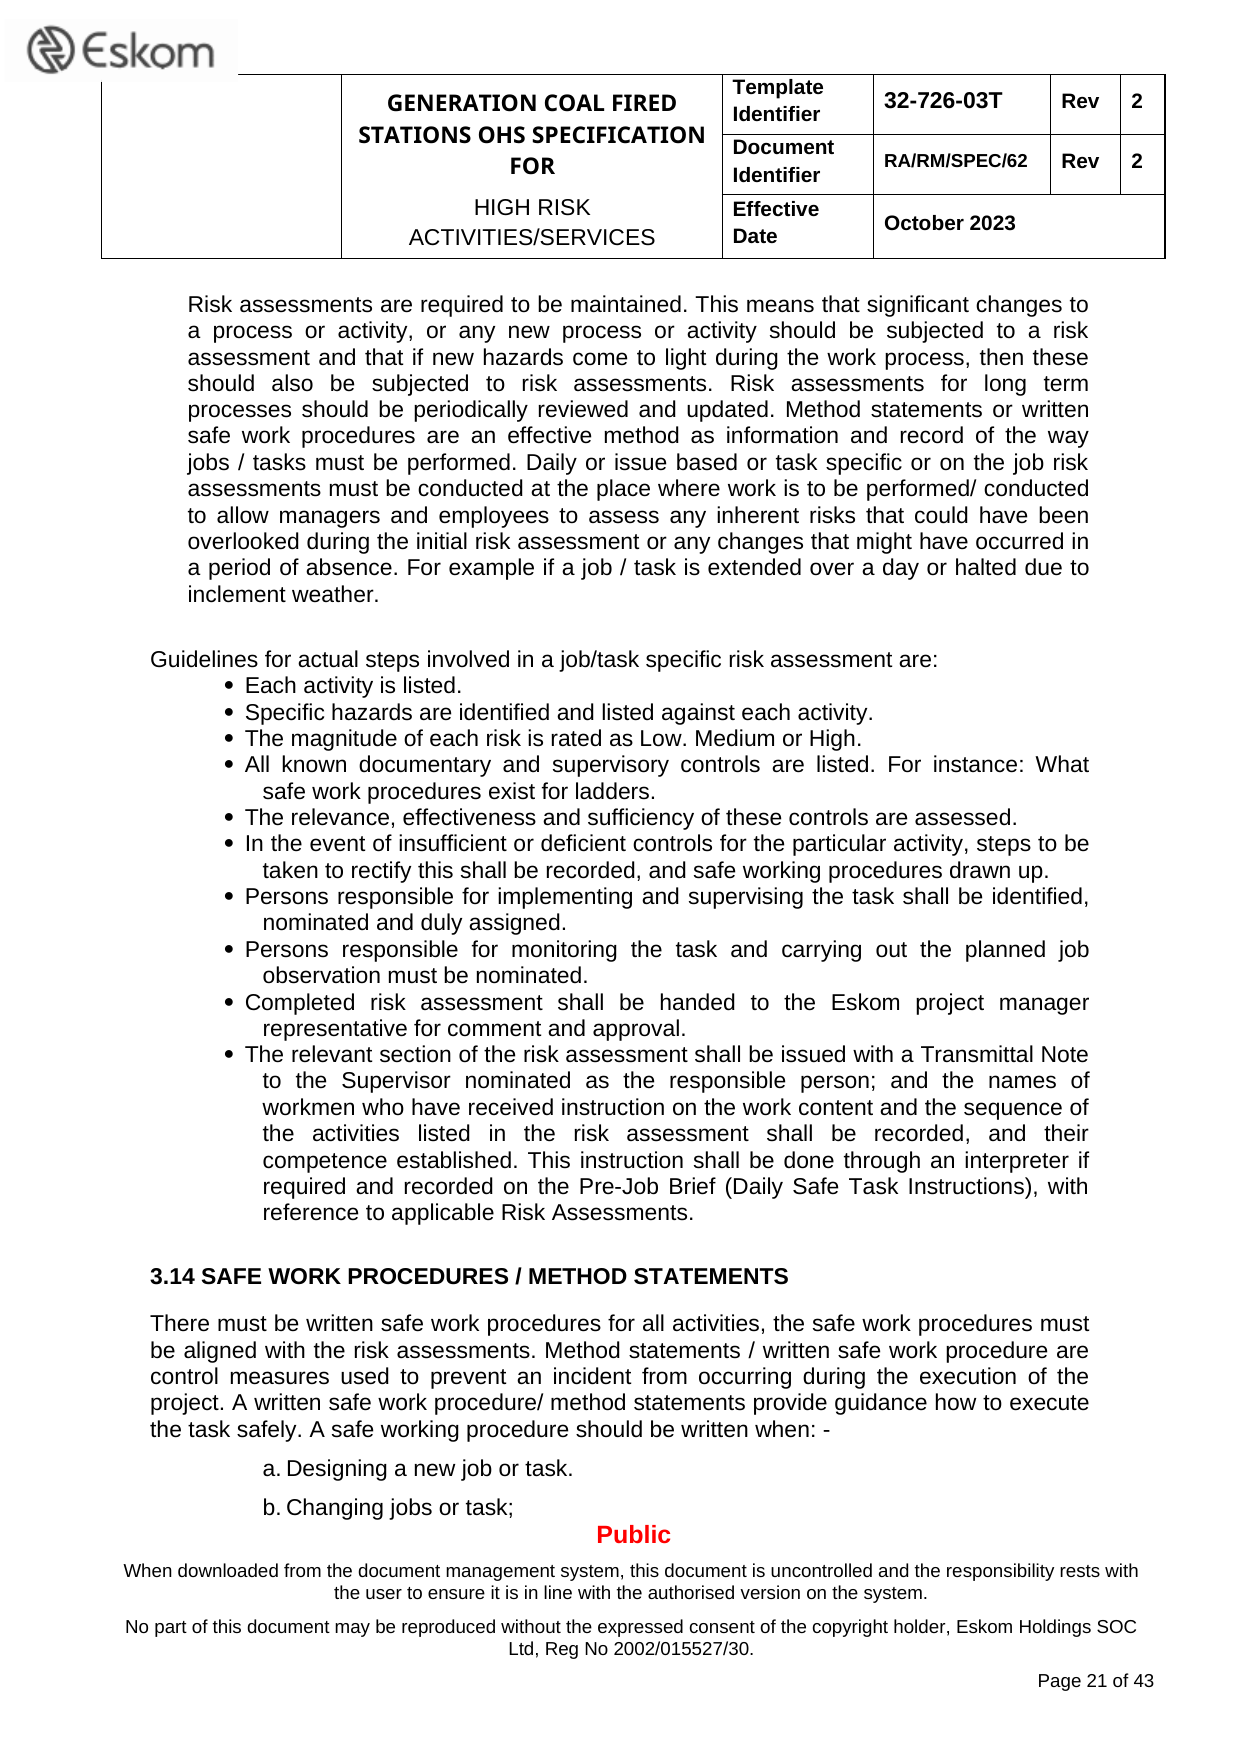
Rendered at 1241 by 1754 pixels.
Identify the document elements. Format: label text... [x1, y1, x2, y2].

list The relevant section of the risk assessment shall be issued with a Transmittal Note to the Supervisor nominated as the responsible person; and the names of workmen who have received instruction on the work content and the sequence of the activities listed in the risk assessment shall be recorded, and their competence established. This instruction shall be done through an interpreter if required and recorded on the Pre-Job Brief (Daily Safe Task Instructions), with reference to applicable Risk Assessments. [225, 1041, 1090, 1226]
list All known documentary and supervisory controls are listed. For instance: What safe work procedures exist for ladders. [225, 751, 1090, 804]
list Persons responsible for implementing and supervising the task shall be identified, nominated and duly assigned. [225, 883, 1090, 936]
subtitle 3.14 Safe work procedures / method statements [150, 1263, 1090, 1289]
list Changing jobs or task; [262, 1493, 1090, 1520]
text Risk assessments are required to be maintained. This means that significant changes to a process or activity, or any new process or activity should be subjected to a risk assessment and that if new hazards come to light during the work process, then these should also be subjected to risk assessments. Risk assessments for long term processes should be periodically reviewed and updated. Method statements or written safe work procedures are an effective method as information and record of the way jobs / tasks must be performed. Daily or issue based or task specific or on the job risk assessments must be conducted at the place where work is to be performed/ conducted to allow managers and employees to assess any inherent risks that could have been overlooked during the initial risk assessment or any changes that might have occurred in a period of absence. For example if a job / task is extended over a day or halted due to inclement weather. [187, 291, 1090, 607]
list Specific hazards are identified and listed against each activity. [225, 698, 1090, 725]
list The magnitude of each risk is rated as Low. Medium or High. [225, 725, 1090, 751]
text Guidelines for actual steps involved in a job/task specific risk assessment are: [150, 646, 1090, 672]
list In the event of insufficient or deficient controls for the particular activity, steps to be taken to rectify this shall be recorded, and safe working procedures drawn up. [225, 830, 1090, 883]
list Designing a new job or task. [262, 1454, 1090, 1481]
list The relevance, effectiveness and sufficiency of these controls are assessed. [225, 804, 1090, 830]
list Persons responsible for monitoring the task and carrying out the planned job observation must be nominated. [225, 936, 1090, 988]
list Each activity is listed. [225, 672, 1090, 698]
list Completed risk assessment shall be handed to the Eskom project manager representative for comment and approval. [225, 988, 1090, 1041]
text There must be written safe work procedures for all activities, the safe work procedures must be aligned with the risk assessments. Method statements / written safe work procedure are control measures used to prevent an incident from occurring during the execution of the project. A written safe work procedure/ method statements provide guidance how to execute the task safely. A safe working procedure should be written when: - [150, 1310, 1090, 1442]
